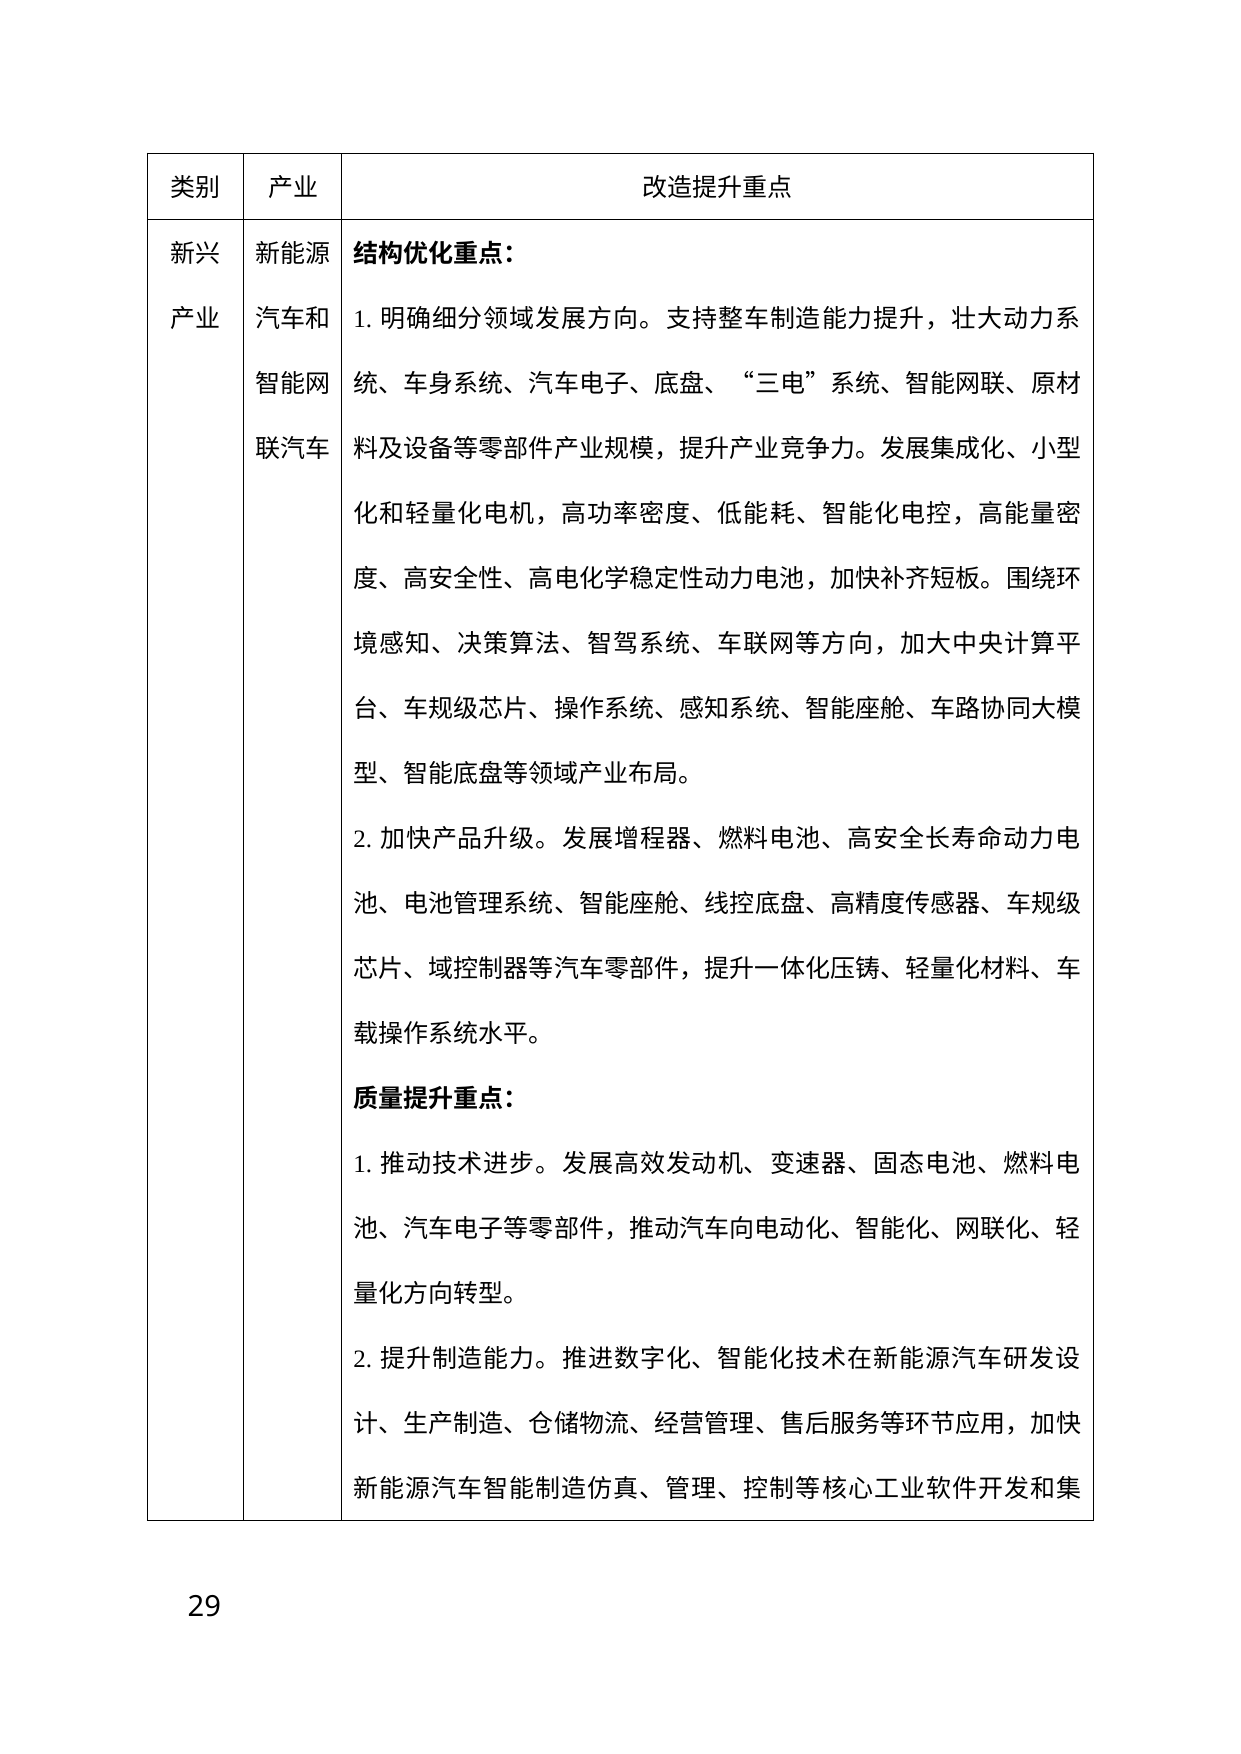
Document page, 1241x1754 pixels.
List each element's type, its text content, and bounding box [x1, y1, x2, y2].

table_header 产业 [244, 154, 341, 218]
table_cell 新兴产业 [148, 220, 243, 1519]
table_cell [342, 220, 1093, 1519]
table_cell 新能源汽车和智能网联汽车 [244, 220, 341, 1519]
table_header 改造提升重点 [342, 154, 1093, 218]
table_header 类别 [148, 154, 243, 218]
